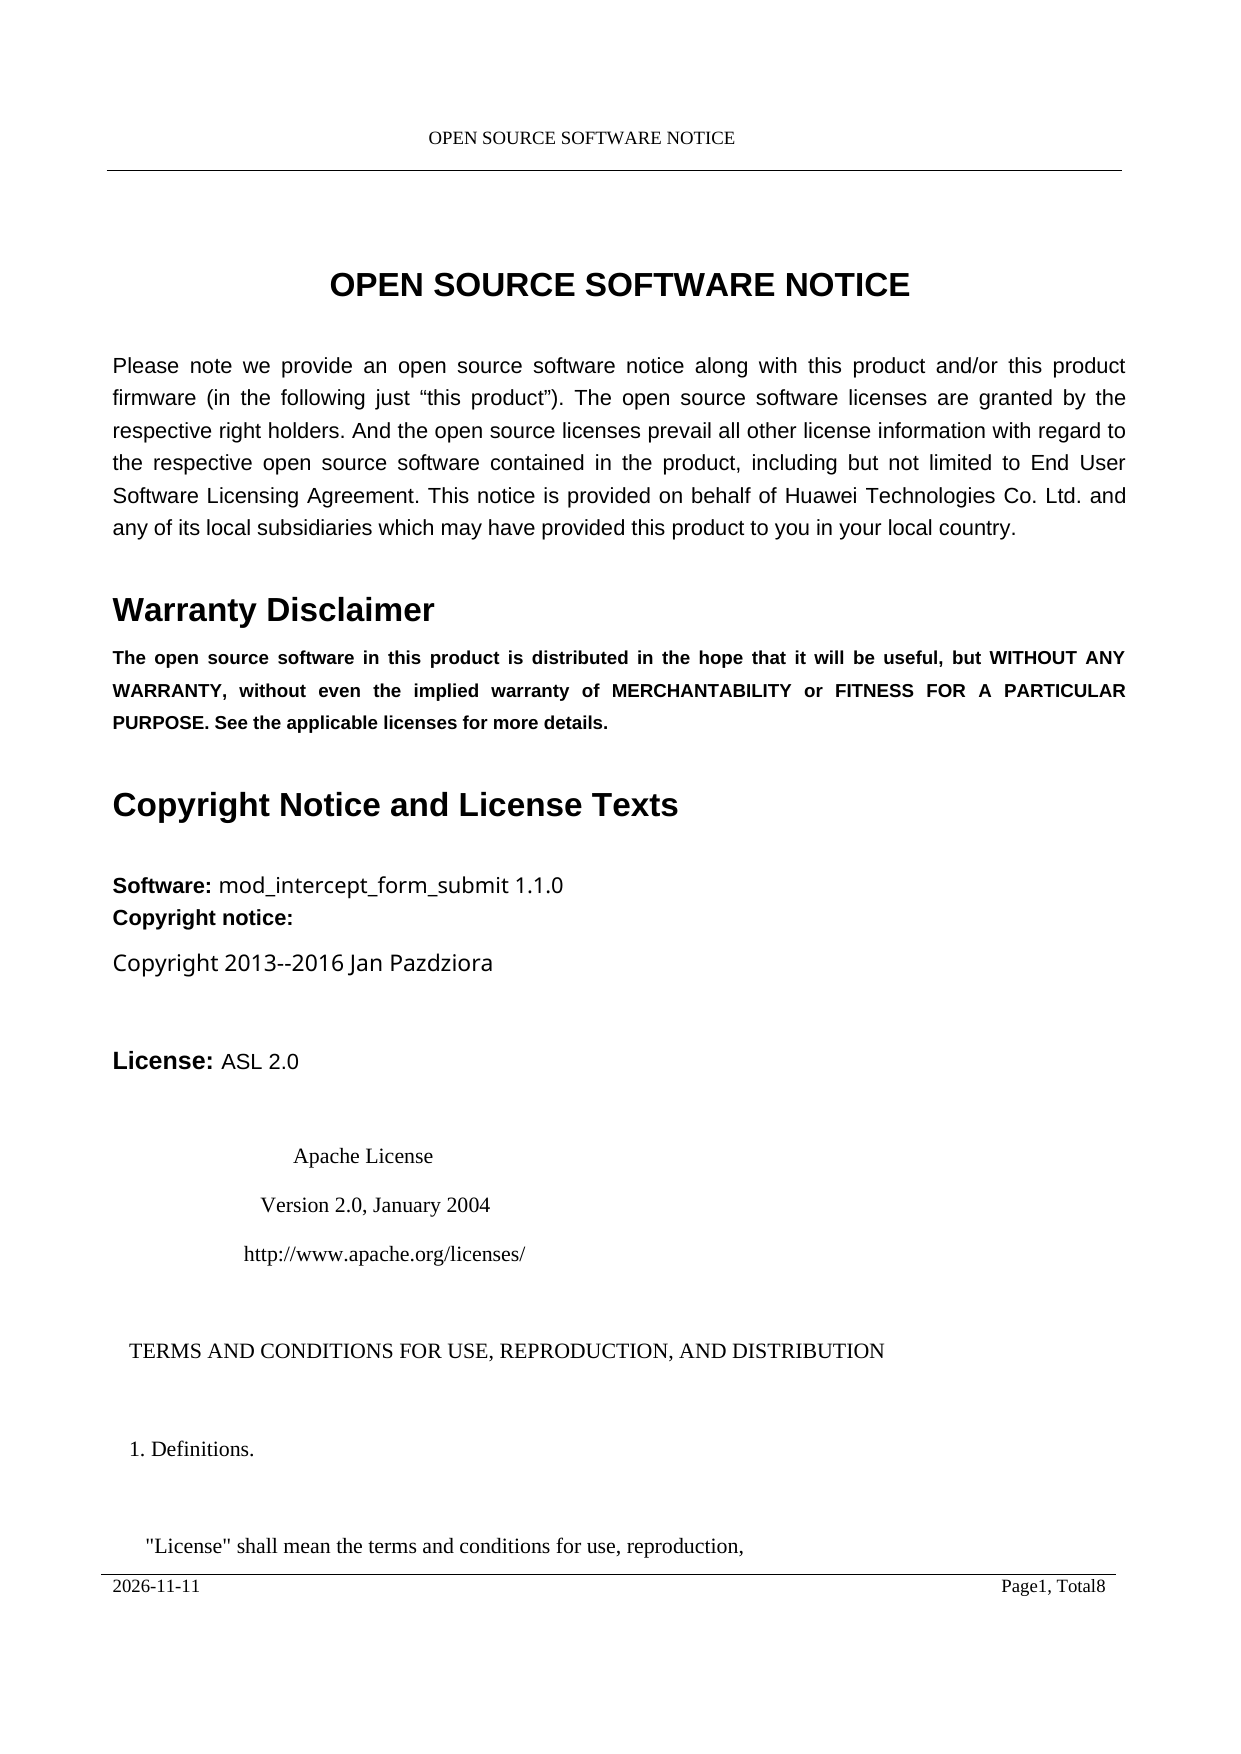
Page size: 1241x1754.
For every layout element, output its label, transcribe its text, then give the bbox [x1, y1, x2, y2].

text Copyright notice: [112, 901, 1128, 934]
text License: ASL 2.0 [112, 1044, 1128, 1077]
text Software: mod_intercept_form_submit 1.1.0 [112, 869, 1128, 901]
text The open source software in this product is distributed in the hope that it will be useful, but WITHOUT ANY WARRANTY, without even the implied warranty of MERCHANTABILITY or FITNESS FOR A PARTICULAR PURPOSE. See the applicable licenses for more details. [112, 641, 1128, 739]
text Please note we provide an open source software notice along with this product and/or this product firmware (in the following just “this product”). The open source software licenses are granted by the respective right holders. And the open source licenses prevail all other license information with regard to the respective open source software contained in the product, including but not limited to End User Software Licensing Agreement. This notice is provided on behalf of Huawei Technologies Co. Ltd. and any of its local subsidiaries which may have provided this product to you in your local country. [112, 349, 1128, 544]
text Copyright Notice and License Texts [112, 771, 1128, 836]
text OPEN SOURCE SOFTWARE NOTICE [112, 251, 1128, 316]
text Warranty Disclaimer [112, 576, 1128, 641]
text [112, 1091, 1128, 1562]
text Copyright 2013--2016 Jan Pazdziora [112, 947, 1128, 1028]
